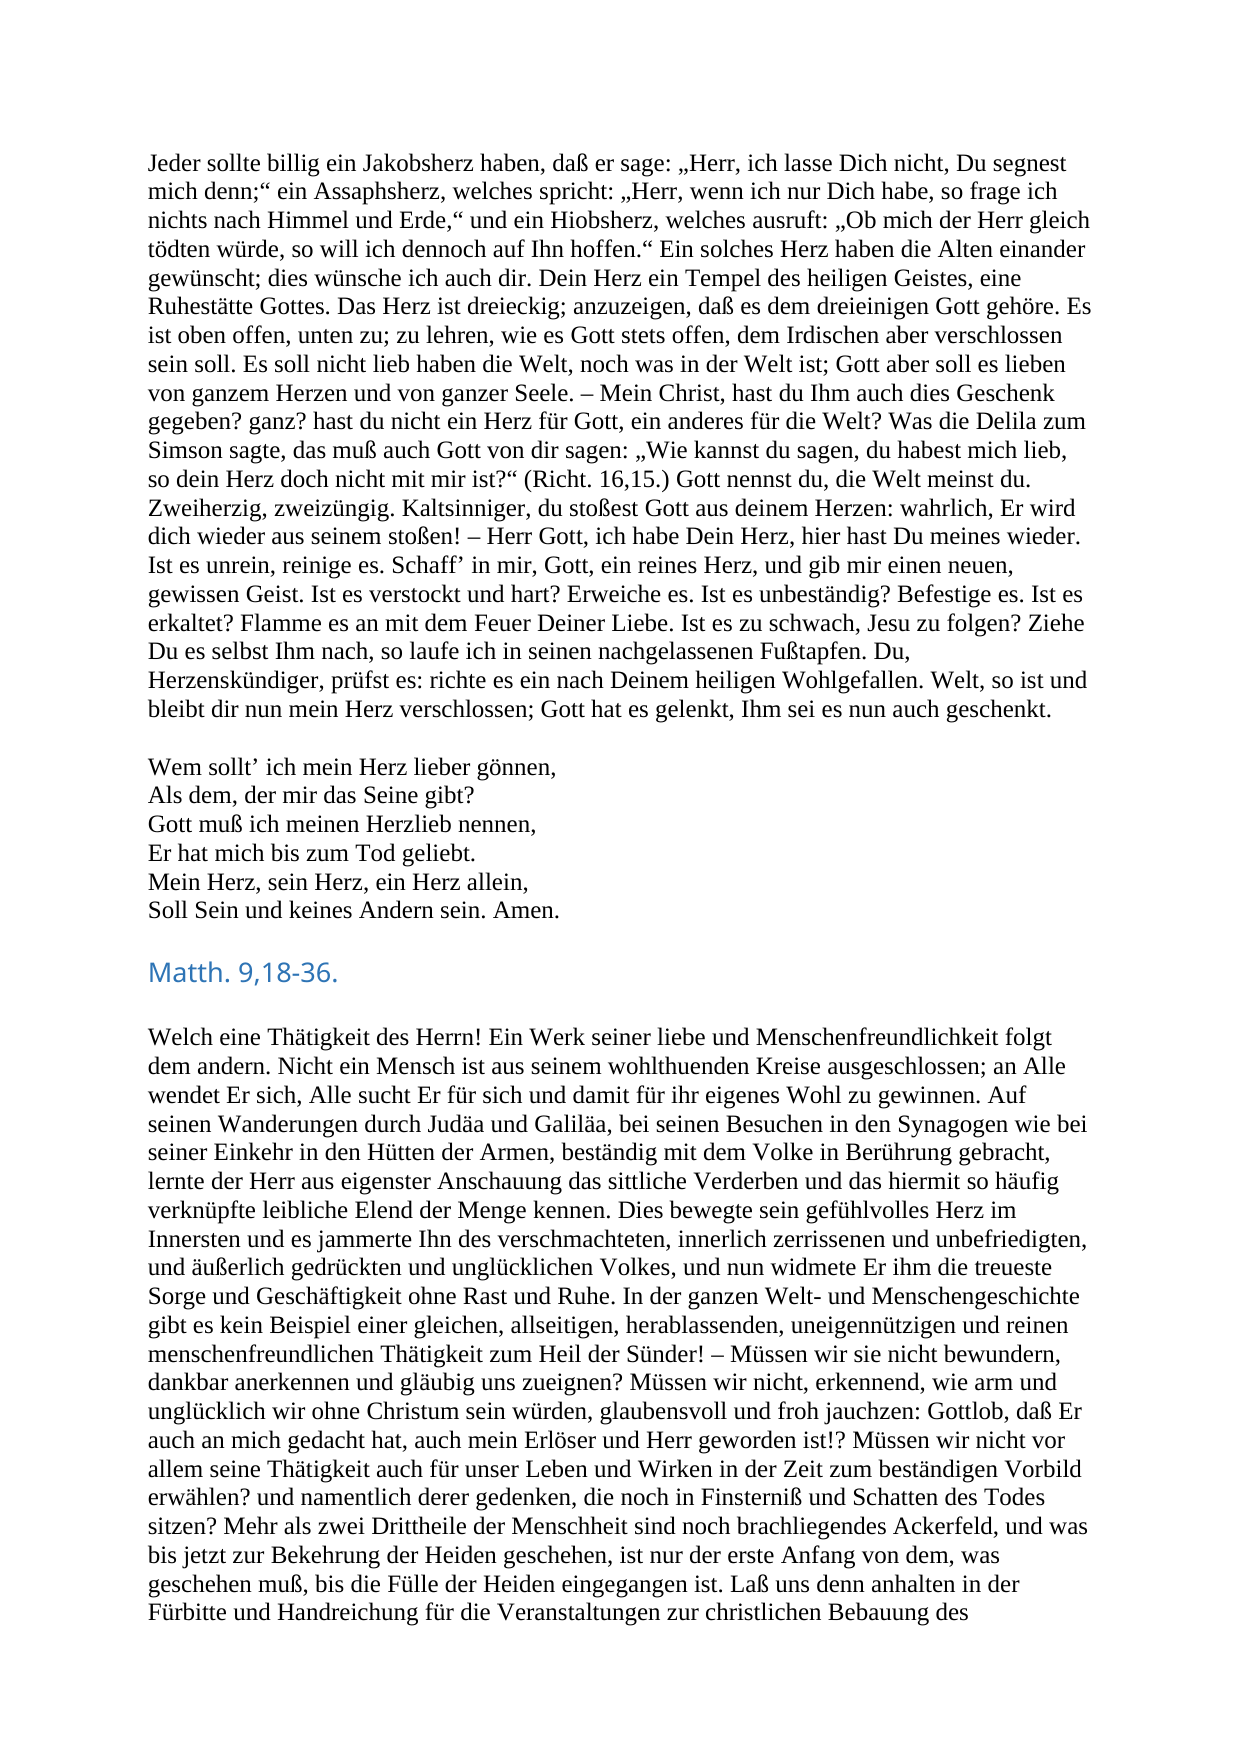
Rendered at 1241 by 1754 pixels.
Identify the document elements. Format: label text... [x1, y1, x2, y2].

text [148, 148, 1093, 723]
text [148, 1022, 1093, 1626]
text Wem sollt’ ich mein Herz lieber gönnen, Als dem, der mir das Seine gibt? Gott muß ich meinen Herzlieb nennen, Er hat mich bis zum Tod geliebt. Mein Herz, sein Herz, ein Herz allein, Soll Sein und keines Andern sein. Amen. [148, 752, 1093, 924]
subtitle Matth. 9,18-36. [148, 953, 1093, 990]
